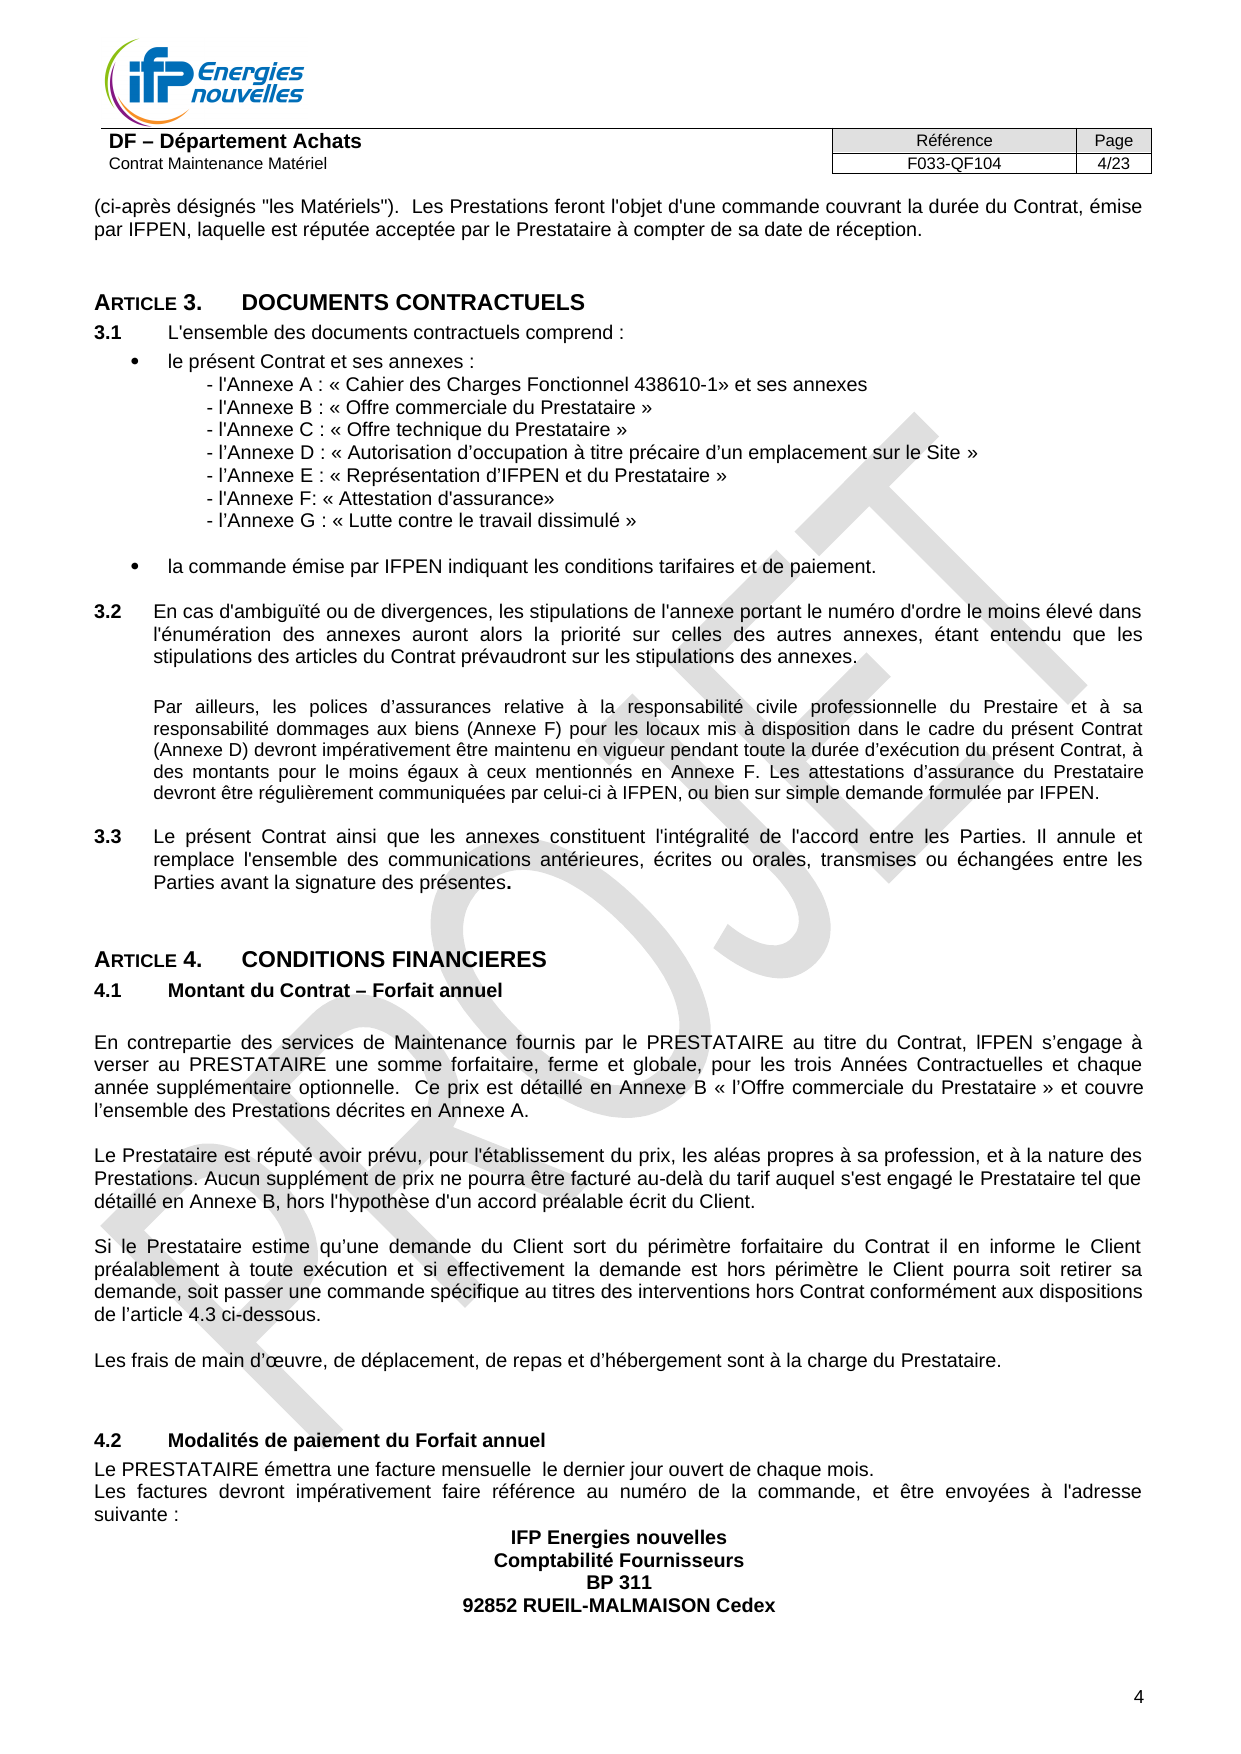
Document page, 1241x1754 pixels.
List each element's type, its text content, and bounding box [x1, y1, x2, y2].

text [94, 195, 1144, 241]
text - l’Annexe E : « Représentation d’IFPEN et du Prestataire » [206, 464, 1144, 486]
subtitle En cas d'ambiguïté ou de divergences, les stipulations de l'annexe portant le numéro d'ordre le moins élevé dans l'énumération des annexes auront alors la priorité sur celles des autres annexes, étant entendu que les stipulations des articles du Contrat prévaudront sur les stipulations des annexes. [94, 600, 1144, 668]
subtitle Montant du Contrat – Forfait annuel [94, 979, 1144, 1002]
subtitle - l’Annexe G : « Lutte contre le travail dissimulé » [133, 509, 1144, 532]
text Le PRESTATAIRE émettra une facture mensuelle le dernier jour ouvert de chaque mois. [94, 1458, 1144, 1480]
subtitle Le présent Contrat ainsi que les annexes constituent l'intégralité de l'accord entre les Parties. Il annule et remplace l'ensemble des communications antérieures, écrites ou orales, transmises ou échangées entre les Parties avant la signature des présentes. [94, 825, 1144, 893]
subtitle CONDITIONS FINANCIERES [94, 946, 1144, 973]
text Les factures devront impérativement faire référence au numéro de la commande, et être envoyées à l'adresse suivante : [94, 1480, 1144, 1526]
text - l'Annexe C : « Offre technique du Prestataire » [206, 418, 1144, 441]
text Le Prestataire est réputé avoir prévu, pour l'établissement du prix, les aléas propres à sa profession, et à la nature des Prestations. Aucun supplément de prix ne pourra être facturé au-delà du tarif auquel s'est engagé le Prestataire tel que détaillé en Annexe B, hors l'hypothèse d'un accord préalable écrit du Client. [94, 1144, 1144, 1212]
text - l’Annexe D : « Autorisation d’occupation à titre précaire d’un emplacement sur le Site » [206, 441, 1144, 464]
text En contrepartie des services de Maintenance fournis par le PRESTATAIRE au titre du Contrat, lFPEN s’engage à verser au PRESTATAIRE une somme forfaitaire, ferme et globale, pour les trois Années Contractuelles et chaque année supplémentaire optionnelle. Ce prix est détaillé en Annexe B « l’Offre commerciale du Prestataire » et couvre l’ensemble des Prestations décrites en Annexe A. [94, 1031, 1144, 1121]
text IFP Energies nouvelles [94, 1526, 1144, 1548]
text - l'Annexe B : « Offre commerciale du Prestataire » [206, 396, 1144, 418]
text 92852 RUEIL-MALMAISON Cedex [94, 1594, 1144, 1617]
list le présent Contrat et ses annexes : [131, 350, 1144, 373]
list la commande émise par IFPEN indiquant les conditions tarifaires et de paiement. [131, 554, 1144, 577]
subtitle DOCUMENTS CONTRACTUELS [94, 288, 1144, 315]
subtitle L'ensemble des documents contractuels comprend : [94, 321, 1144, 344]
text - l'Annexe A : « Cahier des Charges Fonctionnel 438610-1» et ses annexes [206, 373, 1144, 396]
text Comptabilité Fournisseurs [94, 1548, 1144, 1571]
text Si le Prestataire estime qu’une demande du Client sort du périmètre forfaitaire du Contrat il en informe le Client préalablement à toute exécution et si effectivement la demande est hors périmètre le Client pourra soit retirer sa demande, soit passer une commande spécifique au titres des interventions hors Contrat conformément aux dispositions de l’article 4.3 ci-dessous. [94, 1235, 1144, 1326]
text Les frais de main d’œuvre, de déplacement, de repas et d’hébergement sont à la charge du Prestataire. [94, 1348, 1144, 1371]
text Par ailleurs, les polices d’assurances relative à la responsabilité civile professionnelle du Prestaire et à sa responsabilité dommages aux biens (Annexe F) pour les locaux mis à disposition dans le cadre du présent Contrat (Annexe D) devront impérativement être maintenu en vigueur pendant toute la durée d’exécution du présent Contrat, à des montants pour le moins égaux à ceux mentionnés en Annexe F. Les attestations d’assurance du Prestataire devront être régulièrement communiquées par celui-ci à IFPEN, ou bien sur simple demande formulée par IFPEN. [153, 696, 1144, 804]
text BP 311 [94, 1571, 1144, 1594]
subtitle Modalités de paiement du Forfait annuel [94, 1429, 1144, 1451]
text - l'Annexe F: « Attestation d'assurance» [206, 486, 1144, 509]
